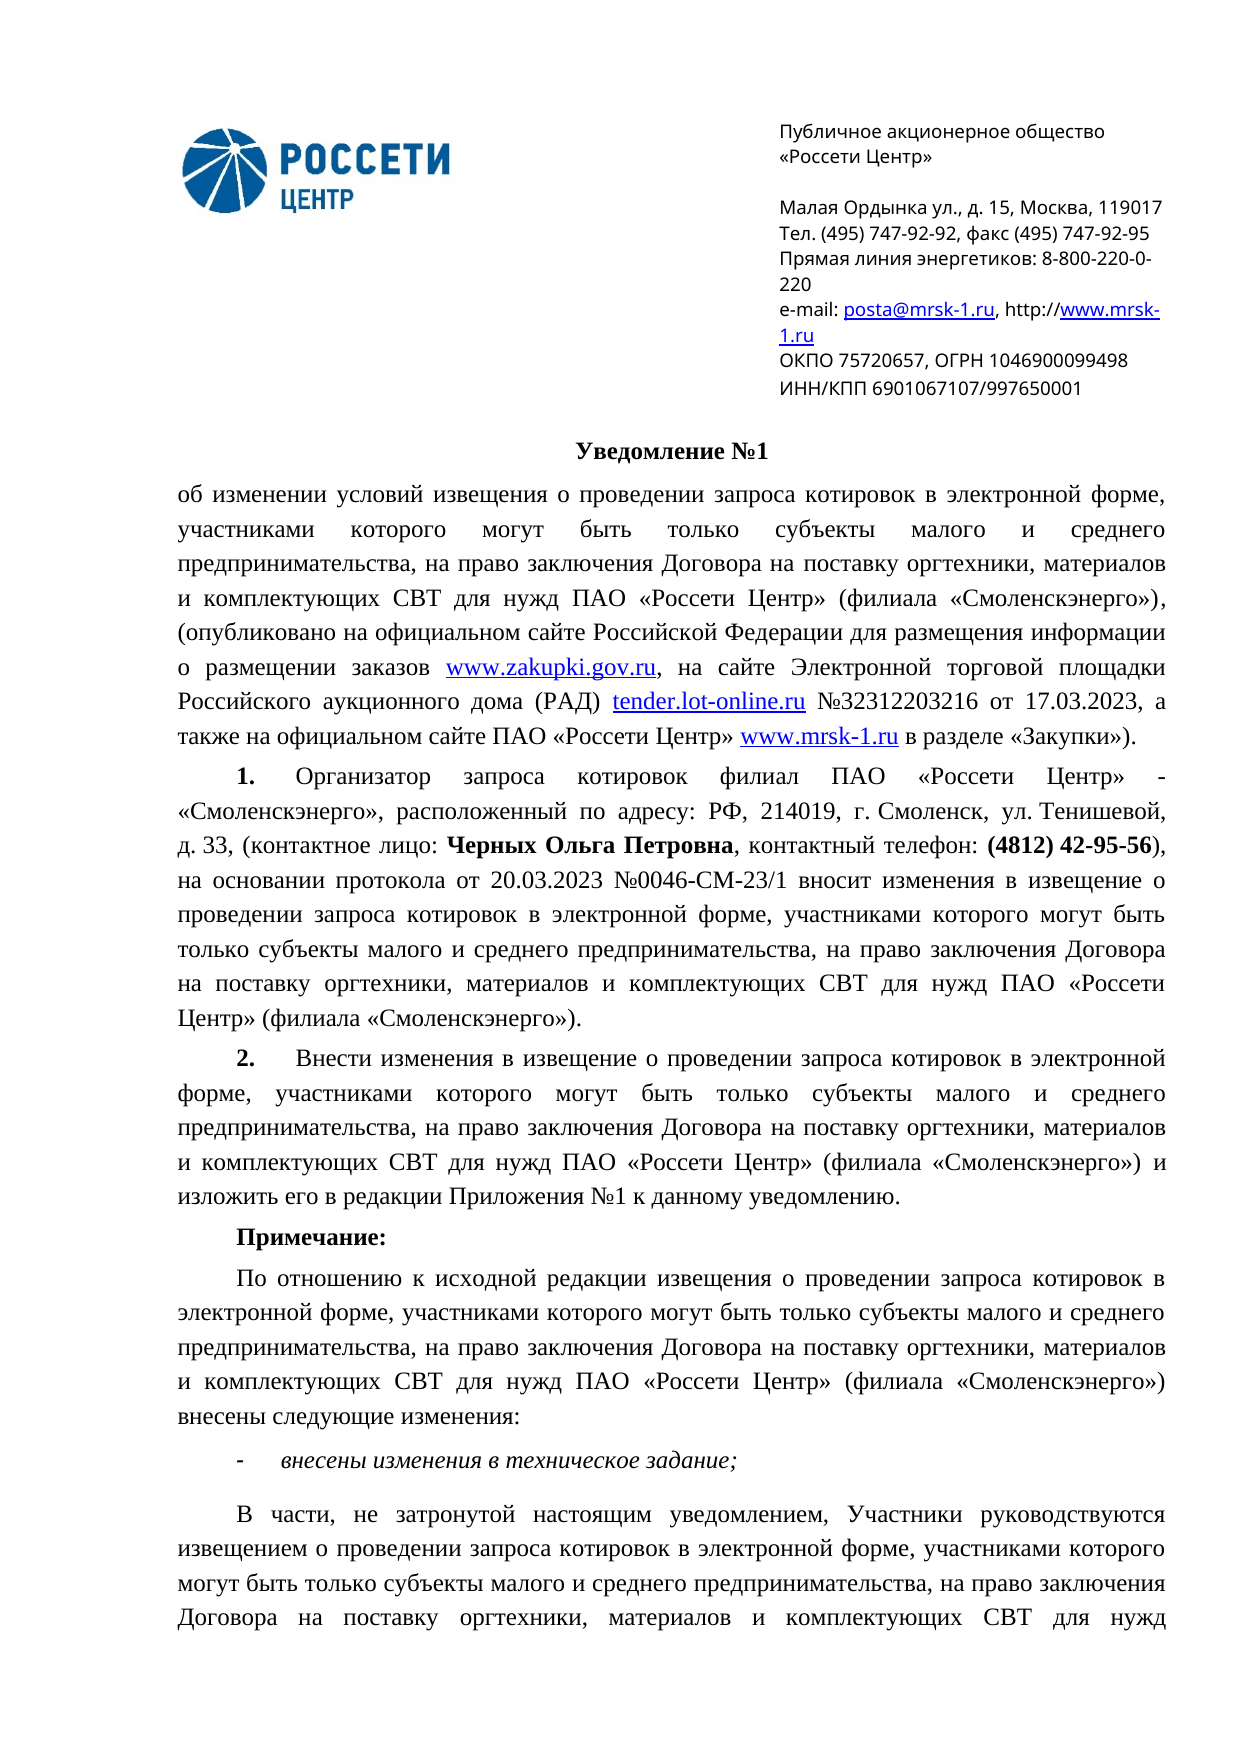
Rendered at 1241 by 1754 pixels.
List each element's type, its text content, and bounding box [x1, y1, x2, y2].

text об изменении условий извещения о проведении запроса котировок в электронной форме, участниками которого могут быть только субъекты малого и среднего предпринимательства, на право заключения Договора на поставку оргтехники, материалов и комплектующих СВТ для нужд ПАО «Россети Центр» (филиала «Смоленскэнерго»), (опубликовано на официальном сайте Российской Федерации для размещения информации о размещении заказов www.zakupki.gov.ru, на сайте Электронной торговой площадки Российского аукционного дома (РАД) tender.lot-online.ru №32312203216 от 17.03.2023, а также на официальном сайте ПАО «Россети Центр» www.mrsk-1.ru в разделе «Закупки»). [177, 479, 1166, 749]
list Организатор запроса котировок филиал ПАО «Россети Центр» - «Смоленскэнерго», расположенный по адресу: РФ, 214019, г. Смоленск, ул. Тенишевой, д. 33, (контактное лицо: Черных Ольга Петровна, контактный телефон: (4812) 42-95-56), на основании протокола от 20.03.2023 №0046-СМ-23/1 вносит изменения в извещение о проведении запроса котировок в электронной форме, участниками которого могут быть только субъекты малого и среднего предпринимательства, на право заключения Договора на поставку оргтехники, материалов и комплектующих СВТ для нужд ПАО «Россети Центр» (филиала «Смоленскэнерго»). [177, 761, 1166, 1032]
text Уведомление №1 [177, 436, 1166, 464]
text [177, 1499, 1166, 1631]
table_header [177, 118, 768, 401]
text По отношению к исходной редакции извещения о проведении запроса котировок в электронной форме, участниками которого могут быть только субъекты малого и среднего предпринимательства, на право заключения Договора на поставку оргтехники, материалов и комплектующих СВТ для нужд ПАО «Россети Центр» (филиала «Смоленскэнерго») внесены следующие изменения: [177, 1263, 1166, 1429]
list внесены изменения в техническое задание; [177, 1442, 1166, 1476]
list Внести изменения в извещение о проведении запроса котировок в электронной форме, участниками которого могут быть только субъекты малого и среднего предпринимательства, на право заключения Договора на поставку оргтехники, материалов и комплектующих СВТ для нужд ПАО «Россети Центр» (филиала «Смоленскэнерго») и изложить его в редакции Приложения №1 к данному уведомлению. [177, 1043, 1166, 1210]
table_header Публичное акционерное общество «Россети Центр» Малая Ордынка ул., д. 15, Москва, 119017 Тел. (495) 747-92-92, факс (495) 747-92-95 Прямая линия энергетиков: 8-800-220-0-220 e-mail: posta@mrsk-1.ru, http://www.mrsk-1.ru ОКПО 75720657, ОГРН 1046900099498 ИНН/КПП 6901067107/997650001 [768, 118, 1181, 401]
list Примечание: [177, 1222, 1166, 1251]
